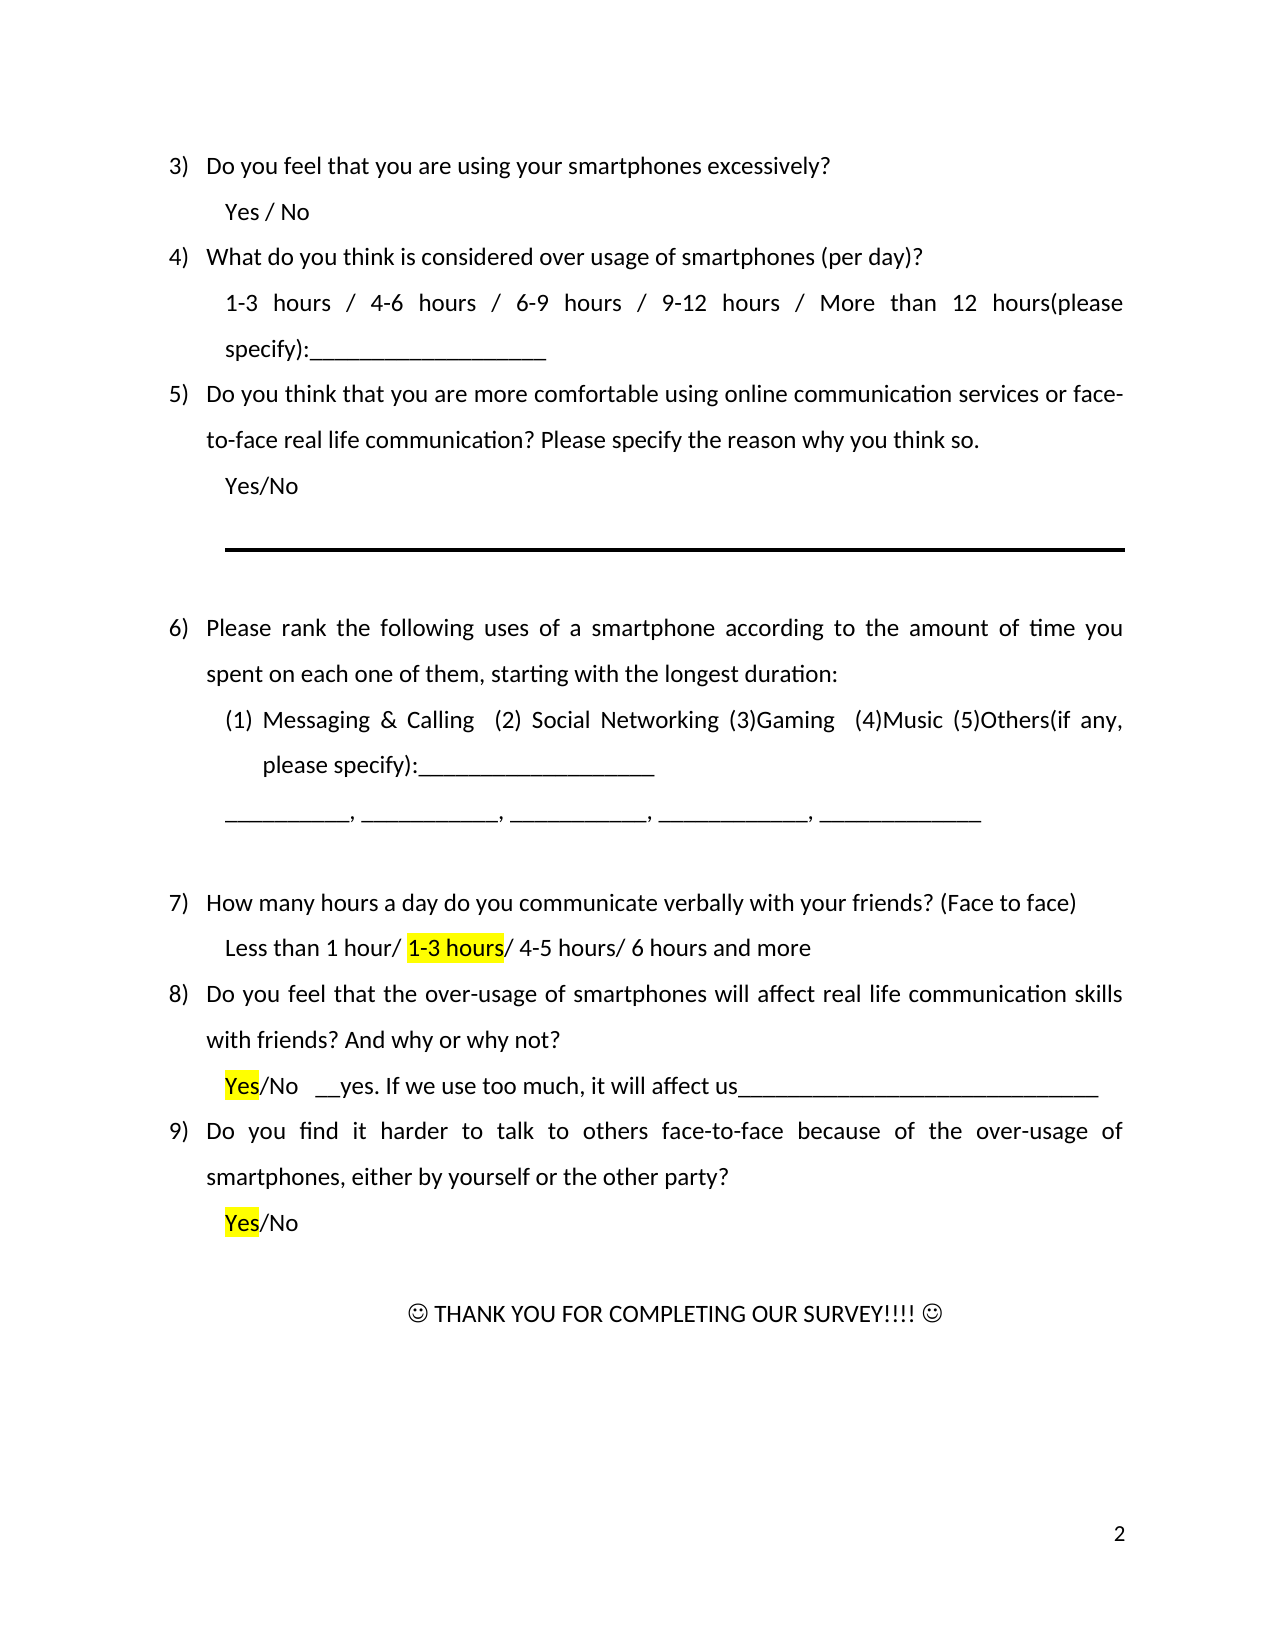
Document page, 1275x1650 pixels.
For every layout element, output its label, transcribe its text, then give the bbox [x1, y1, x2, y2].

list Yes/No [259, 1207, 1125, 1237]
list Less than 1 hour/ 1-3 hours/ 4-5 hours/ 6 hours and more [504, 933, 1125, 963]
list Yes/No [225, 470, 1125, 501]
list Please rank the following uses of a smartphone according to the amount of time you spent on each one of them, starting with the longest duration: [169, 612, 1125, 689]
list What do you think is considered over usage of smartphones (per day)? [169, 241, 1125, 272]
list THANK YOU FOR COMPLETING OUR SURVEY!!!! [225, 1298, 1125, 1329]
list Yes / No [225, 196, 1125, 226]
list Yes/No __yes. If we use too much, it will affect us_____________________________ [259, 1070, 1125, 1100]
list __________, ___________, ___________, ____________, _____________ [225, 795, 1125, 826]
list Do you feel that you are using your smartphones excessively? [169, 150, 1125, 181]
list Messaging & Calling (2) Social Networking (3)Gaming (4)Music (5)Others(if any, please specify):___________________ [225, 704, 1125, 780]
list Do you think that you are more comfortable using online communication services or face-to-face real life communication? Please specify the reason why you think so. [169, 379, 1125, 455]
list How many hours a day do you communicate verbally with your friends? (Face to face) [169, 887, 1125, 917]
list 1-3 hours / 4-6 hours / 6-9 hours / 9-12 hours / More than 12 hours(please specify):___________________ [225, 287, 1125, 363]
list Less than 1 hour/ 1-3 hours/ 4-5 hours/ 6 hours and more [225, 933, 407, 963]
list Do you find it harder to talk to others face-to-face because of the over-usage of smartphones, either by yourself or the other party? [169, 1116, 1125, 1192]
list Do you feel that the over-usage of smartphones will affect real life communication skills with friends? And why or why not? [169, 978, 1125, 1054]
